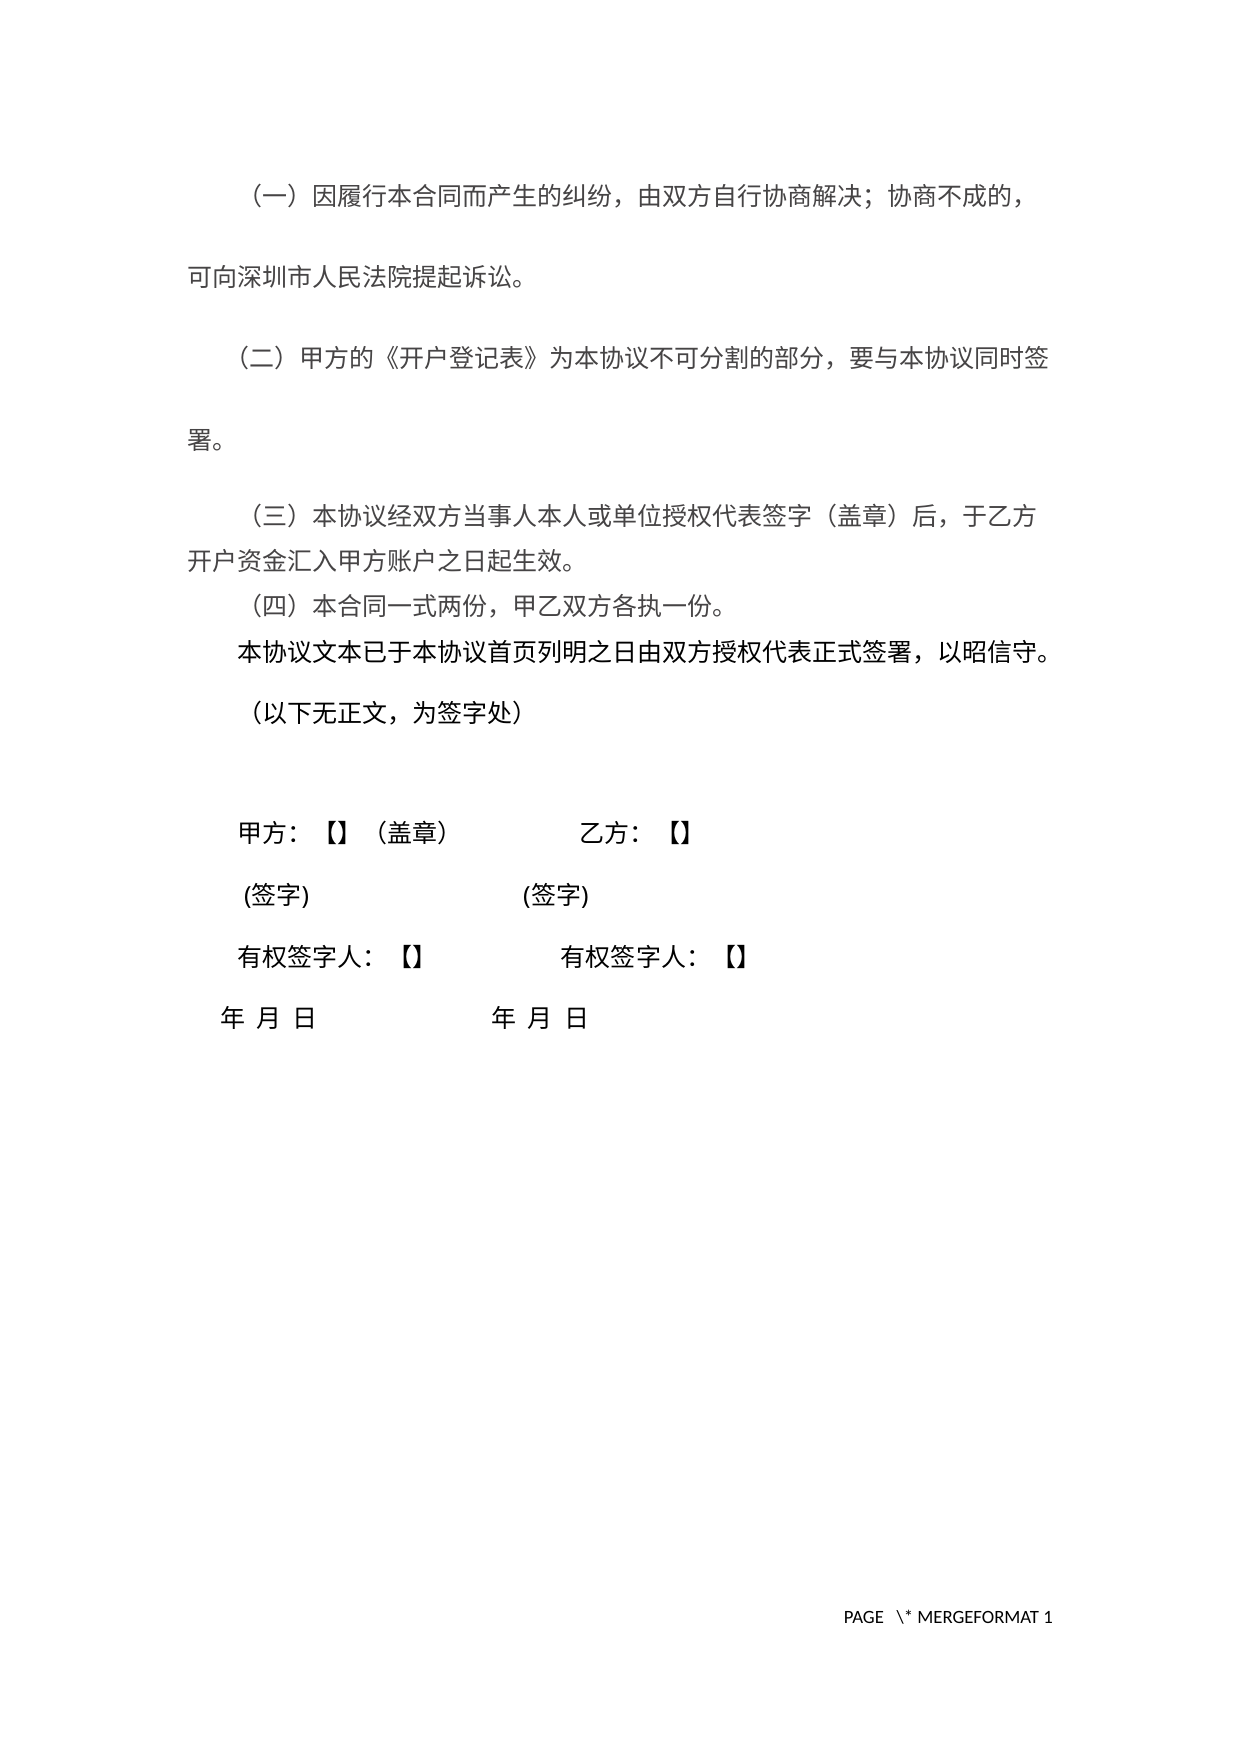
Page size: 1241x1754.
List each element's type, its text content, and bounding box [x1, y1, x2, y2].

text (签字) (签字) [187, 875, 1053, 912]
text 甲方：【】（盖章） 乙方：【】 [187, 814, 1053, 850]
text （三）本协议经双方当事人本人或单位授权代表签字（盖章）后，于乙方开户资金汇入甲方账户之日起生效。 （四）本合同一式两份，甲乙双方各执一份。 本协议文本已于本协议首页列明之日由双方授权代表正式签署，以昭信守。 [187, 496, 1053, 668]
text （以下无正文，为签字处） [187, 693, 1053, 730]
text （一）因履行本合同而产生的纠纷，由双方自行协商解决；协商不成的，可向深圳市人民法院提起诉讼。 （二）甲方的《开户登记表》为本协议不可分割的部分，要与本协议同时签署。 [187, 162, 1053, 471]
text 有权签字人：【】 有权签字人：【】 [187, 937, 1053, 973]
text 年 月 日 年 月 日 [187, 998, 1053, 1035]
